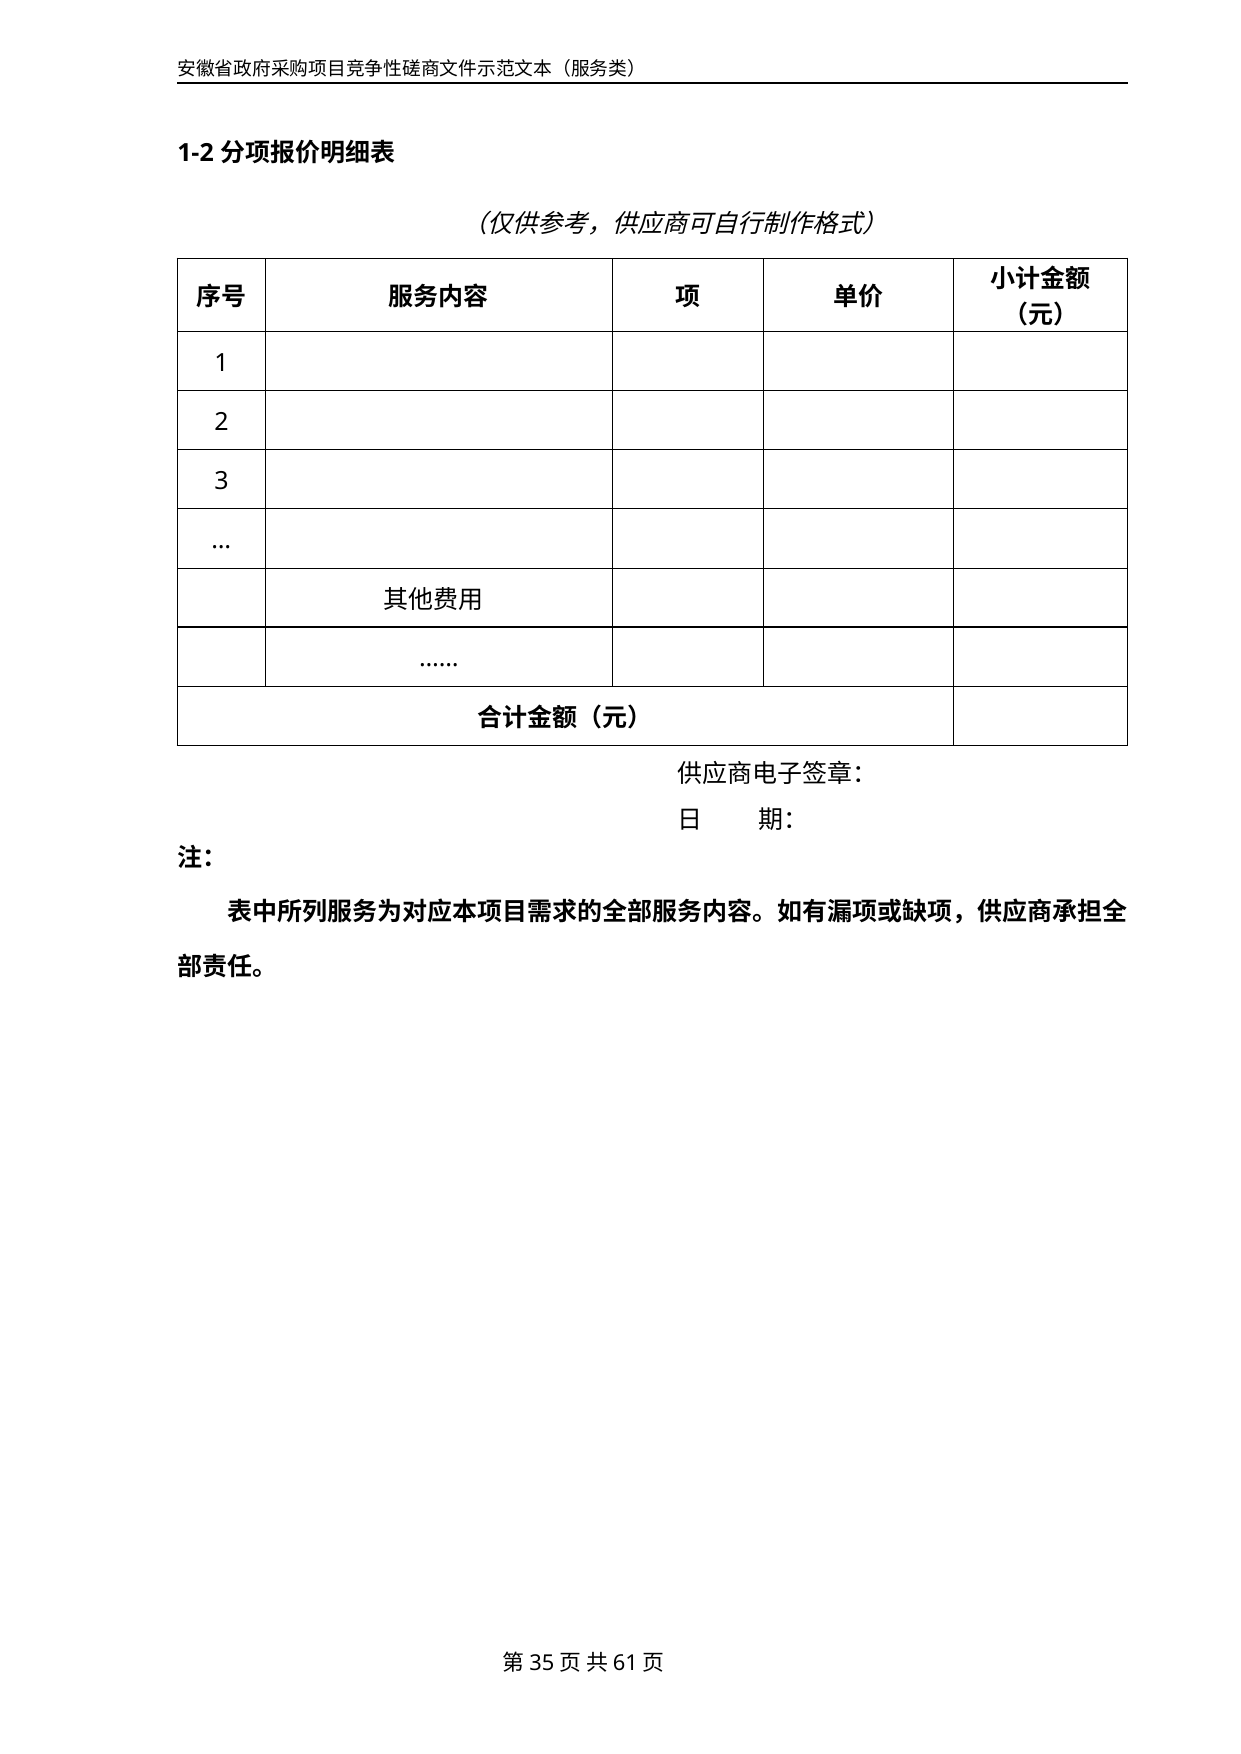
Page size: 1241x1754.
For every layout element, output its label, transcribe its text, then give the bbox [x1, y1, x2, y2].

table_cell [613, 332, 763, 390]
table_cell [954, 332, 1127, 390]
table_cell 合计金额（元） [178, 687, 953, 744]
table_cell [954, 391, 1127, 449]
text 供应商电子签章： [177, 746, 1128, 791]
table_cell 3 [178, 450, 265, 508]
table_header 序号 [178, 259, 265, 331]
table_cell [954, 569, 1127, 626]
table_cell [954, 687, 1127, 744]
table_cell [954, 450, 1127, 508]
table_cell [613, 391, 763, 449]
table_header 项 [613, 259, 763, 331]
table_header 单价 [764, 259, 953, 331]
table_cell [954, 509, 1127, 567]
table_cell [266, 450, 612, 508]
table_header 服务内容 [266, 259, 612, 331]
table_header 小计金额（元） [954, 259, 1127, 331]
table_cell [954, 628, 1127, 686]
table_cell [764, 509, 953, 567]
table_cell [266, 332, 612, 390]
table_cell [613, 509, 763, 567]
text 日 期： [177, 791, 1128, 837]
text 表中所列服务为对应本项目需求的全部服务内容。如有漏项或缺项，供应商承担全部责任。 [177, 892, 1128, 982]
text （仅供参考，供应商可自行制作格式） [177, 203, 1128, 239]
table_cell [764, 628, 953, 686]
text 1-2 分项报价明细表 [177, 133, 1128, 169]
table_cell [764, 391, 953, 449]
table_cell [266, 391, 612, 449]
table_cell [764, 332, 953, 390]
table_cell [266, 509, 612, 567]
table_cell 1 [178, 332, 265, 390]
table_cell … [178, 509, 265, 567]
table_cell [613, 450, 763, 508]
table_cell [764, 569, 953, 626]
text 注： [177, 837, 1128, 873]
table_cell [178, 628, 265, 686]
table_cell 其他费用 [266, 569, 612, 626]
table_cell [764, 450, 953, 508]
table_cell [613, 569, 763, 626]
table_cell 2 [178, 391, 265, 449]
table_cell [178, 569, 265, 626]
table_cell …… [266, 628, 612, 686]
table_cell [613, 628, 763, 686]
